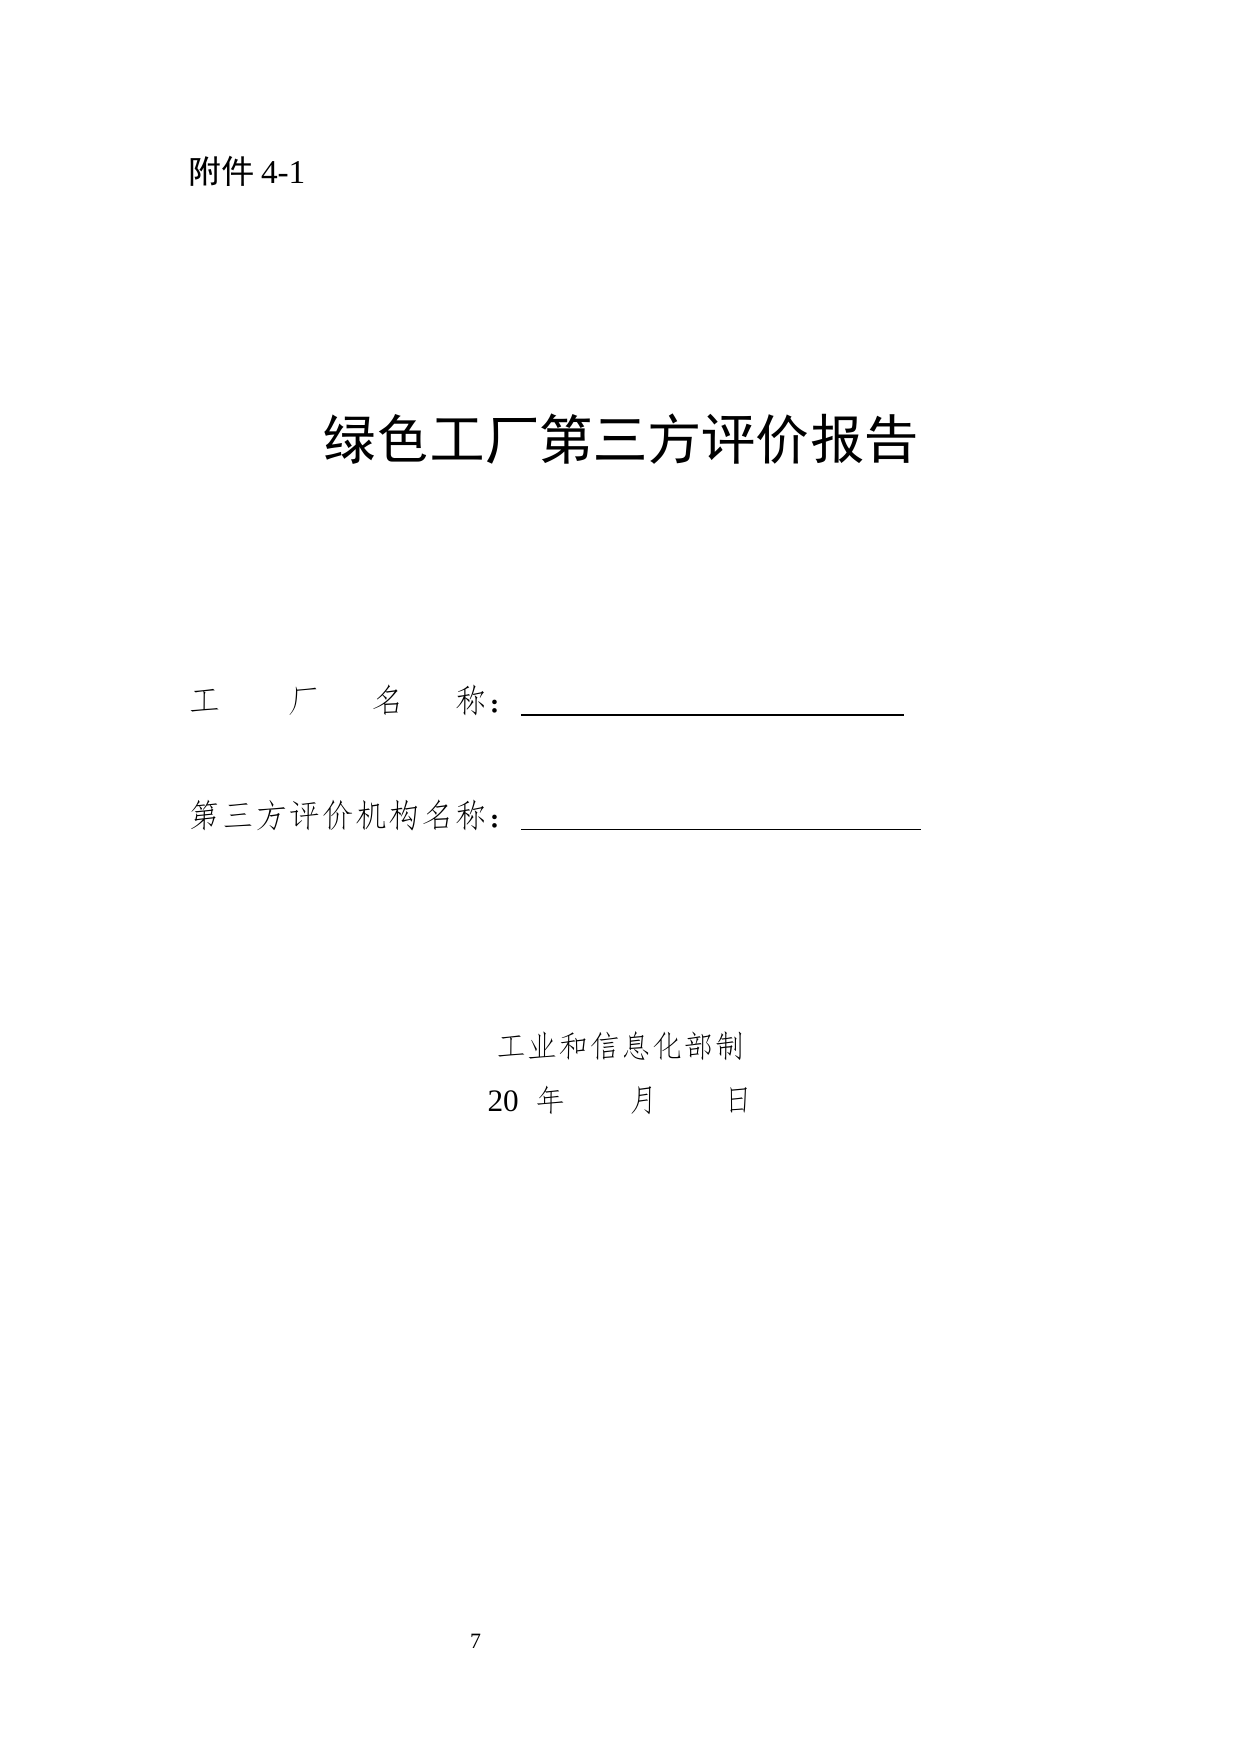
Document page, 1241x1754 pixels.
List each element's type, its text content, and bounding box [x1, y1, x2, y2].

text 第三方评价机构名称： [187, 794, 1053, 832]
text 附件4-1 [187, 150, 1053, 191]
text 20 年 月 日 [187, 1080, 1053, 1118]
text 绿色工厂第三方评价报告 [187, 404, 1053, 466]
text 工业和信息化部制 [187, 1027, 1053, 1062]
text 工 厂 名 称： [187, 679, 1053, 717]
